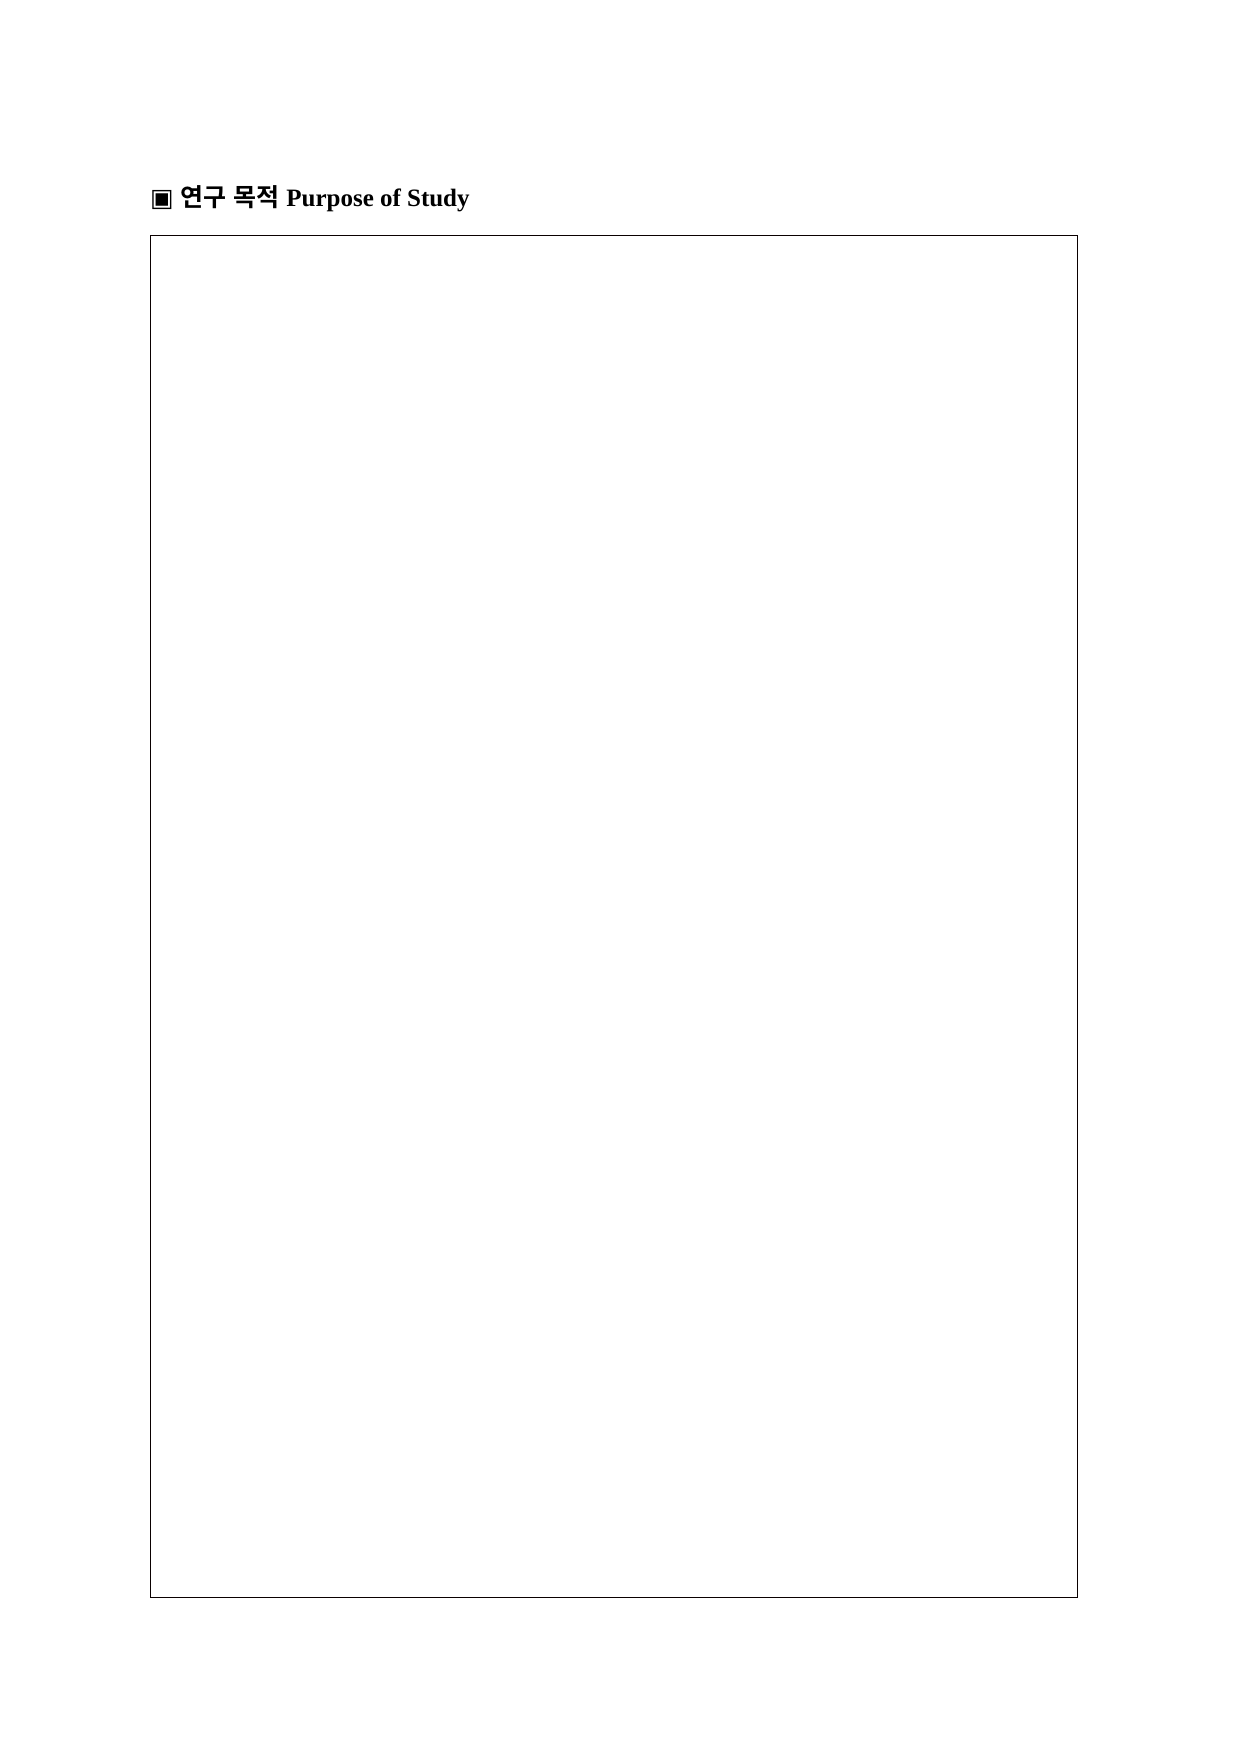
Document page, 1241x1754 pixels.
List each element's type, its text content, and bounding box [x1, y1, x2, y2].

text ▣ 연구 목적 Purpose of Study [150, 177, 1090, 213]
table_header [151, 236, 1077, 1597]
